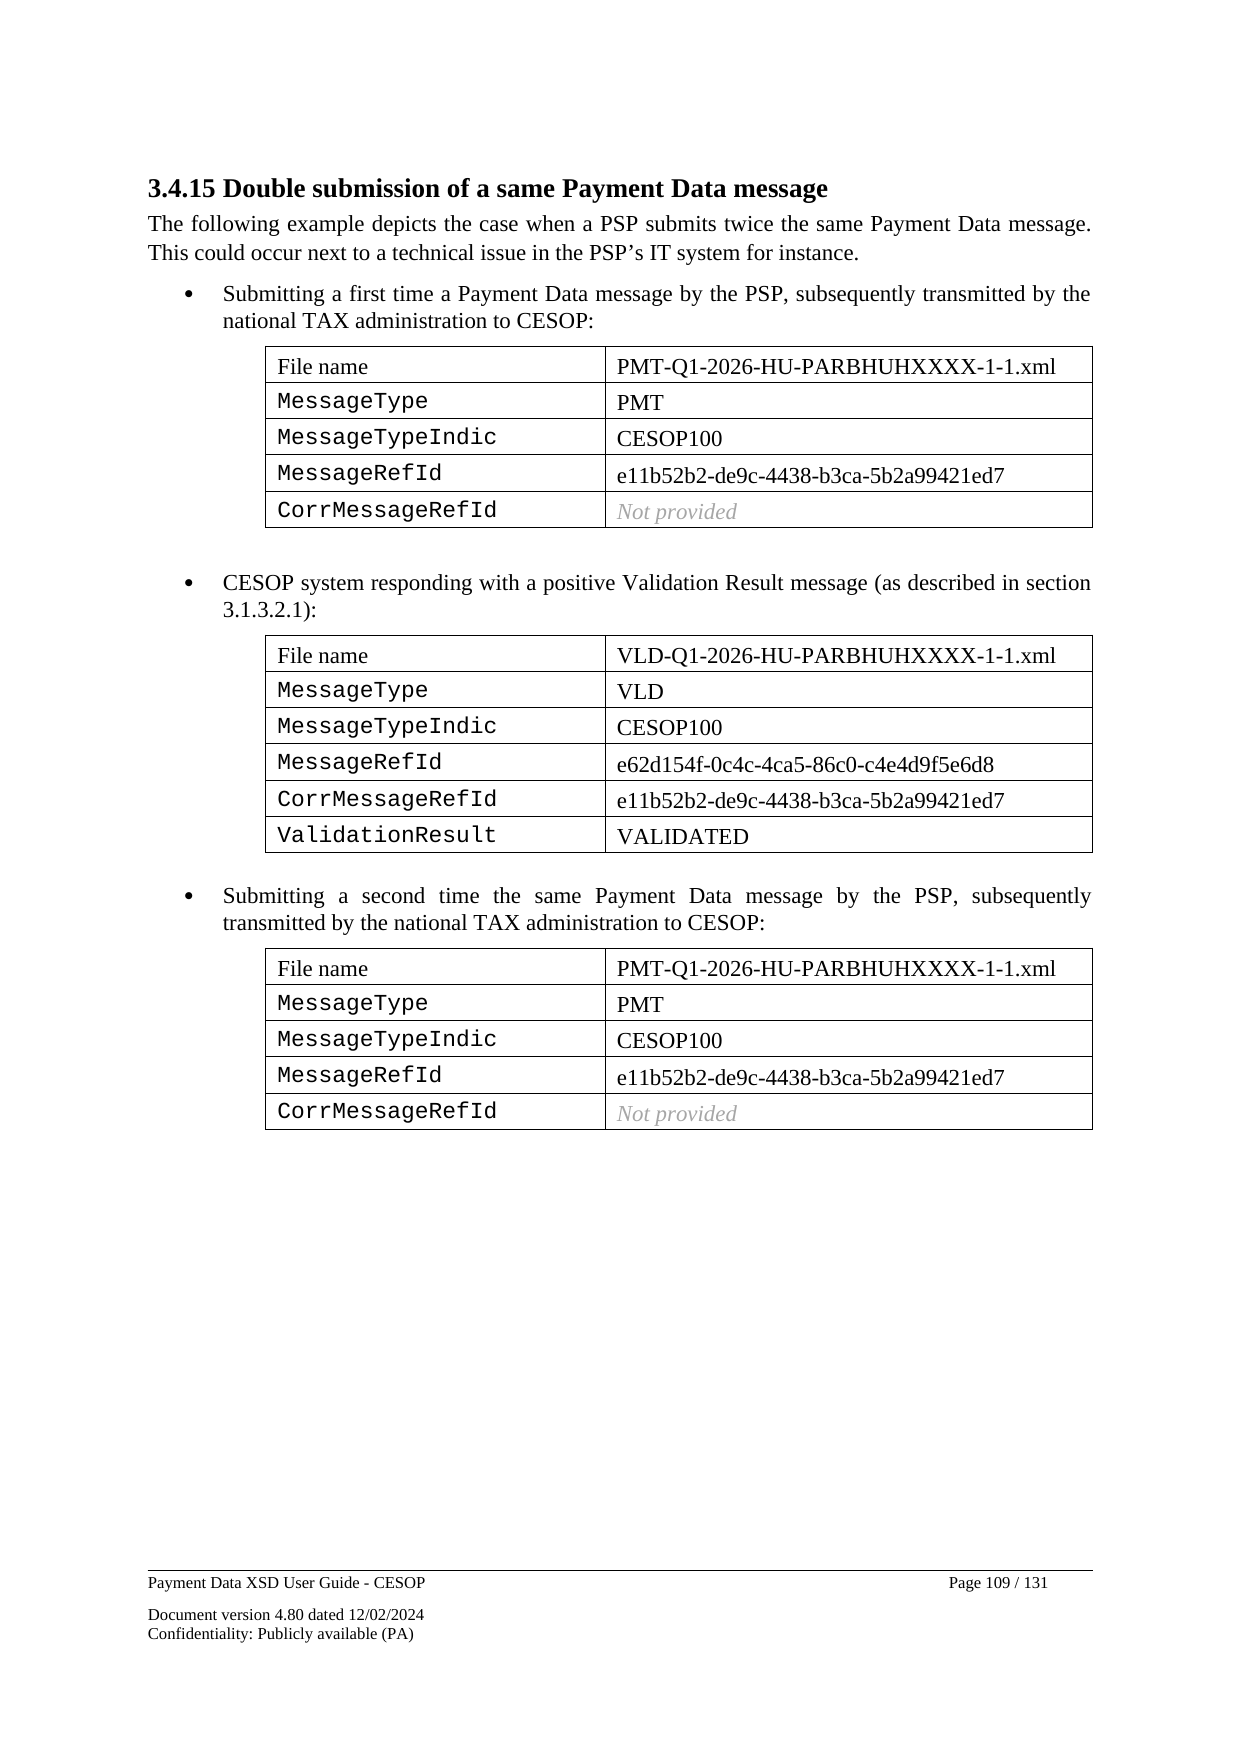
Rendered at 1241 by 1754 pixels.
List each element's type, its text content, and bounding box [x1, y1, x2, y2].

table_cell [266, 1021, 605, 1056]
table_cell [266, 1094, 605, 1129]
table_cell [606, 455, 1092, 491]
list Submitting a first time a Payment Data message by the PSP, subsequently transmitted by the national TAX administration to CESOP: [185, 280, 1093, 333]
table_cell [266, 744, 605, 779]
list CESOP system responding with a positive Validation Result message (as described in section 3.1.3.2.1): [185, 569, 1093, 622]
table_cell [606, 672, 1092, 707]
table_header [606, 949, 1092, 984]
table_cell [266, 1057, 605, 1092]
text The following example depicts the case when a PSP submits twice the same Payment Data message. This could occur next to a technical issue in the PSP’s IT system for instance. [148, 210, 1093, 265]
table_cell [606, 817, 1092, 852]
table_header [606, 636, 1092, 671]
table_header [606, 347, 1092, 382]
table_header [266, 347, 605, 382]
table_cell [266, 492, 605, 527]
subtitle Double submission of a same Payment Data message [148, 173, 1093, 204]
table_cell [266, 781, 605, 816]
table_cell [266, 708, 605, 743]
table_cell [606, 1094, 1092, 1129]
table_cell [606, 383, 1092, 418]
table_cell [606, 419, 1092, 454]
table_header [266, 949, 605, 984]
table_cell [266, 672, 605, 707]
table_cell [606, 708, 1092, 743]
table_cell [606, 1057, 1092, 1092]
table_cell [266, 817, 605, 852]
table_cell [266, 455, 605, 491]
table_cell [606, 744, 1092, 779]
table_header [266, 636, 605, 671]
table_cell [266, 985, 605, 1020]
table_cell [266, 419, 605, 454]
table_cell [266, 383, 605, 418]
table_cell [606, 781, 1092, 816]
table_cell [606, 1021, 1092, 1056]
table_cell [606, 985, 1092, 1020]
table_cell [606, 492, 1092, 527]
list Submitting a second time the same Payment Data message by the PSP, subsequently transmitted by the national TAX administration to CESOP: [185, 882, 1093, 935]
